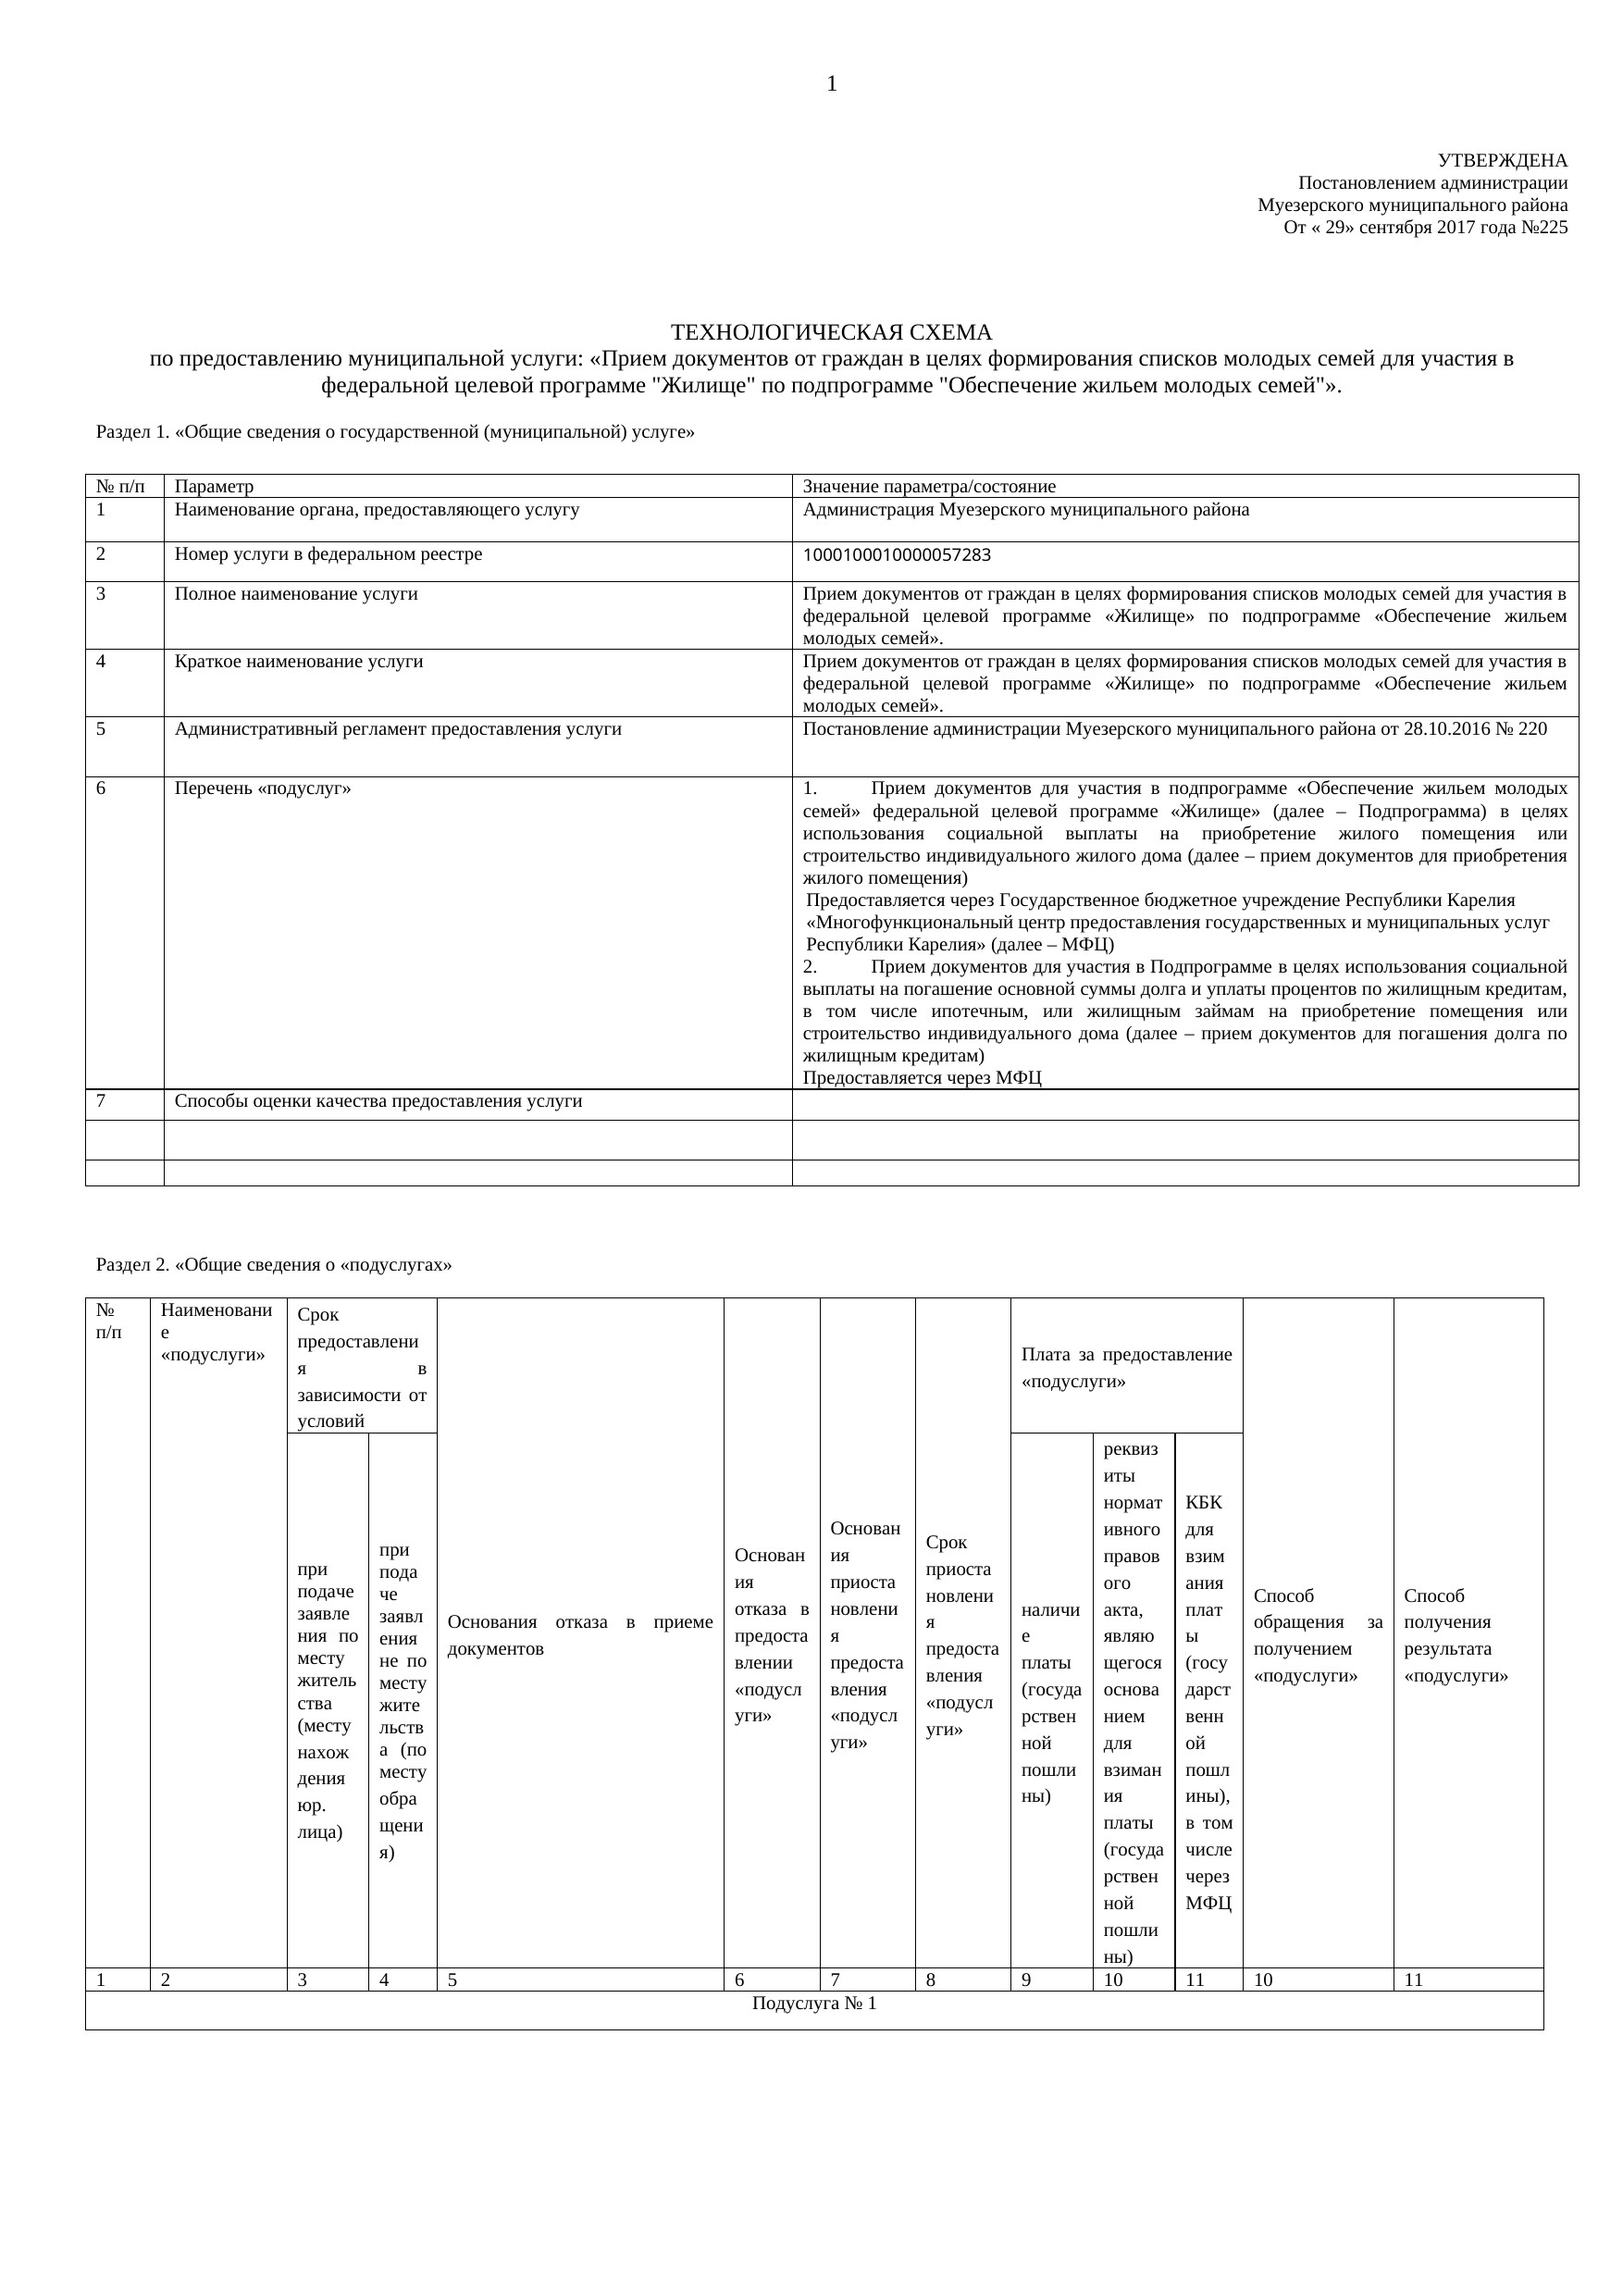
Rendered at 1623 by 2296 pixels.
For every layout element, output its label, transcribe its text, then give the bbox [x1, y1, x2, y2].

table_cell 1 [86, 498, 164, 541]
text От « 29» сентября 2017 года №225 [95, 216, 1568, 238]
table_cell [793, 1121, 1579, 1159]
table_cell Полное наименование услуги [165, 582, 792, 649]
table_cell Административный регламент предоставления услуги [165, 717, 792, 776]
table_cell 7 [86, 1090, 164, 1120]
table_header Срок приостановления предоставления «подуслуги» [916, 1298, 1010, 1967]
table_header Основания приостановления предоставления «подуслуги» [821, 1298, 915, 1967]
table_header Способ обращения за получением «подуслуги» [1244, 1298, 1394, 1967]
table_cell [165, 1121, 792, 1159]
table_cell наличие платы (государственной пошлины) [1011, 1433, 1093, 1967]
table_cell 3 [288, 1968, 368, 1991]
table_header Основания отказа в приеме документов [438, 1298, 724, 1967]
table_cell 7 [821, 1968, 915, 1991]
table_cell при подаче заявления по месту жительства (месту нахождения юр. лица) [288, 1433, 368, 1967]
text Муезерского муниципального района [95, 193, 1568, 216]
text Постановлением администрации [95, 171, 1568, 193]
table_header Параметр [165, 475, 792, 497]
table_header Наименование «подуслуги» [151, 1298, 287, 1967]
text УТВЕРЖДЕНА [95, 149, 1568, 171]
table_cell 2 [151, 1968, 287, 1991]
table_cell Способы оценки качества предоставления услуги [165, 1090, 792, 1120]
table_header Значение параметра/состояние [793, 475, 1579, 497]
table_cell 1000100010000057283 [793, 542, 1579, 580]
table_cell [165, 1160, 792, 1185]
table_cell [793, 1090, 1579, 1120]
table_cell 3 [86, 582, 164, 649]
table_cell Прием документов от граждан в целях формирования списков молодых семей для участия в федеральной целевой программе «Жилище» по подпрограмме «Обеспечение жильем молодых семей». [793, 582, 1579, 649]
table_header Способ получения результата «подуслуги» [1394, 1298, 1543, 1967]
table_cell [86, 1121, 164, 1159]
table_cell [86, 1160, 164, 1185]
table_cell Наименование органа, предоставляющего услугу [165, 498, 792, 541]
text по предоставлению муниципальной услуги: «Прием документов от граждан в целях формирования списков молодых семей для участия в федеральной целевой программе "Жилище" по подпрограмме "Обеспечение жильем молодых семей"». [95, 344, 1568, 398]
table_cell 11 [1394, 1968, 1543, 1991]
table_header № п/п [86, 475, 164, 497]
table_cell 4 [86, 650, 164, 716]
table_cell 5 [438, 1968, 724, 1991]
table_cell 8 [916, 1968, 1010, 1991]
table_cell Краткое наименование услуги [165, 650, 792, 716]
table_cell Администрация Муезерского муниципального района [793, 498, 1579, 541]
table_cell при подаче заявления не по месту жительства (по месту обращения) [369, 1433, 437, 1967]
table_header № п/п [86, 1298, 150, 1967]
text Раздел 2. «Общие сведения о «подуслугах» [95, 1253, 1568, 1275]
table_cell 4 [369, 1968, 437, 1991]
table_header Плата за предоставление «подуслуги» [1011, 1298, 1243, 1432]
table_cell 11 [1176, 1968, 1243, 1991]
table_cell Прием документов от граждан в целях формирования списков молодых семей для участия в федеральной целевой программе «Жилище» по подпрограмме «Обеспечение жильем молодых семей». [793, 650, 1579, 716]
table_cell Постановление администрации Муезерского муниципального района от 28.10.2016 № 220 [793, 717, 1579, 776]
table_cell 10 [1244, 1968, 1394, 1991]
table_cell 2 [86, 542, 164, 580]
table_cell КБК для взимания платы (государственной пошлины), в том числе через МФЦ [1176, 1433, 1243, 1967]
table_header Срок предоставления в зависимости от условий [288, 1298, 437, 1432]
table_cell Прием документов для участия в подпрограмме «Обеспечение жильем молодых семей» федеральной целевой программе «Жилище» (далее – Подпрограмма) в целях использования социальной выплаты на приобретение жилого помещения или строительство индивидуального жилого дома (далее – прием документов для приобретения жилого помещения) Предоставляется через Государственное бюджетное учреждение Республики Карелия «Многофункциональный центр предоставления государственных и муниципальных услуг Республики Карелия» (далее – МФЦ) Прием документов для участия в Подпрограмме в целях использования социальной выплаты на погашение основной суммы долга и уплаты процентов по жилищным кредитам, в том числе ипотечным, или жилищным займам на приобретение помещения или строительство индивидуального дома (далее – прием документов для погашения долга по жилищным кредитам) Предоставляется через МФЦ [793, 777, 1579, 1088]
table_cell Перечень «подуслуг» [165, 777, 792, 1088]
table_cell реквизиты нормативного правового акта, являющегося основанием для взимания платы (государственной пошлины) [1094, 1433, 1174, 1967]
table_cell 6 [725, 1968, 820, 1991]
text Раздел 1. «Общие сведения о государственной (муниципальной) услуге» [95, 420, 1568, 442]
table_cell Номер услуги в федеральном реестре [165, 542, 792, 580]
table_cell 6 [86, 777, 164, 1088]
table_header Основания отказа в предоставлении «подуслуги» [725, 1298, 820, 1967]
table_cell Подуслуга № 1 [86, 1992, 1543, 2029]
table_cell 10 [1094, 1968, 1174, 1991]
table_cell [793, 1160, 1579, 1185]
table_cell 9 [1011, 1968, 1093, 1991]
table_cell 1 [86, 1968, 150, 1991]
table_cell 5 [86, 717, 164, 776]
text ТЕХНОЛОГИЧЕСКАЯ СХЕМА [95, 318, 1568, 344]
